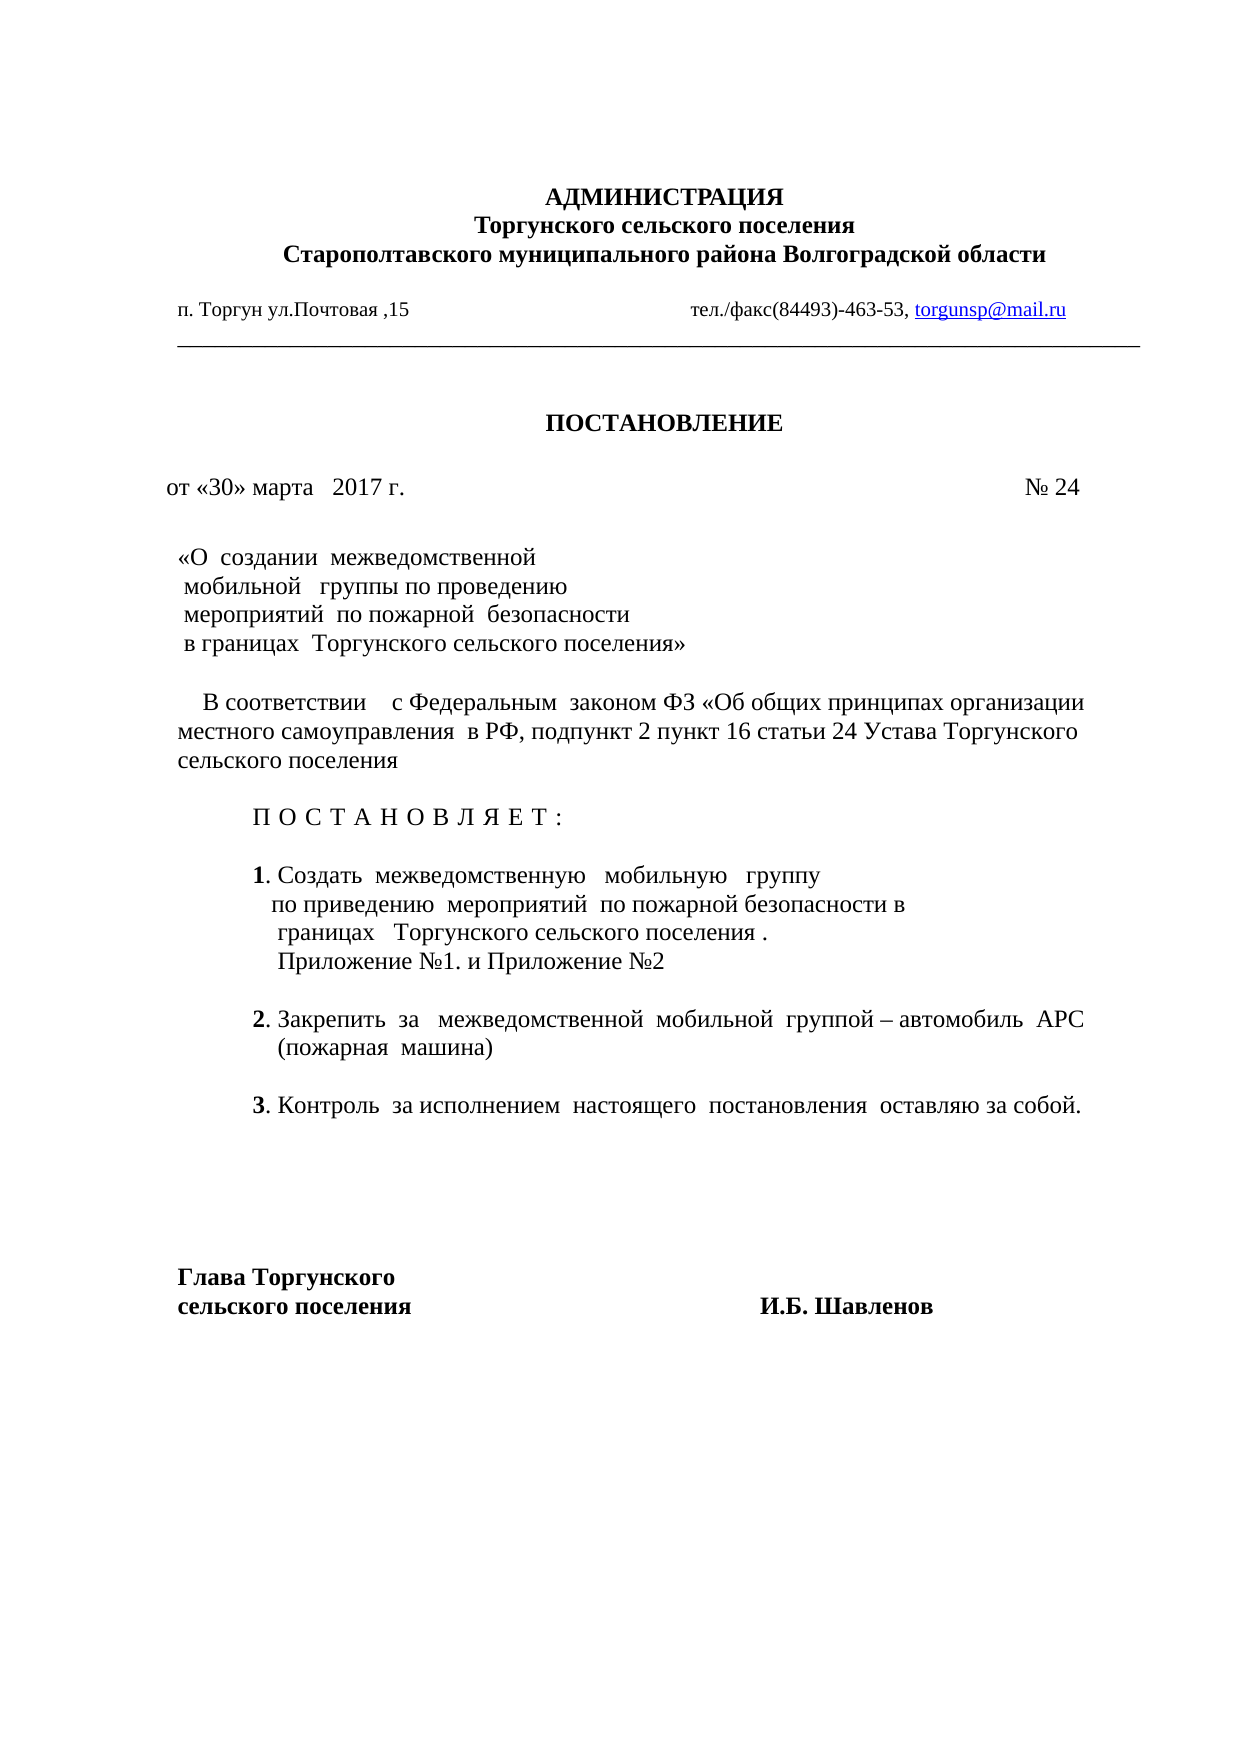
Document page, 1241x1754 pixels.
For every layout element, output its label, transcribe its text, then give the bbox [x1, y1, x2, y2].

text (пожарная машина) [177, 1032, 1152, 1061]
table_header № 24 [934, 472, 1170, 542]
text 2. Закрепить за межведомственной мобильной группой – автомобиль АРС [177, 1004, 1152, 1032]
text «О создании межведомственной [177, 542, 1152, 571]
text ПОСТАНОВЛЯЕТ: [177, 802, 1152, 831]
subtitle ПОСТАНОВЛЕНИЕ [177, 408, 1152, 437]
text мобильной группы по проведению [177, 571, 1152, 599]
text Торгунского сельского поселения [177, 211, 1152, 239]
text в границах Торгунского сельского поселения» [177, 628, 1152, 657]
text по приведению мероприятий по пожарной безопасности в [177, 889, 1152, 917]
text Глава Торгунского [177, 1262, 1152, 1291]
table_header от «30» марта 2017 г. [155, 472, 934, 542]
text Приложение №1. и Приложение №2 [177, 946, 1152, 975]
text В соответствии с Федеральным законом ФЗ «Об общих принципах организации местного самоуправления в РФ, подпункт 2 пункт 16 статьи 24 Устава Торгунского сельского поселения [177, 687, 1152, 774]
text сельского поселения И.Б. Шавленов [177, 1291, 1152, 1320]
text мероприятий по пожарной безопасности [177, 599, 1152, 628]
text Старополтавского муниципального района Волгоградской области [177, 239, 1152, 268]
text границах Торгунского сельского поселения . [177, 917, 1152, 946]
text 1. Создать межведомственную мобильную группу [177, 860, 1152, 889]
text 3. Контроль за исполнением настоящего постановления оставляю за собой. [177, 1090, 1152, 1119]
text п. Торгун ул.Почтовая ,15 тел./факс(84493)-463-53, torgunsp@mail.ru [177, 297, 1152, 321]
text АДМИНИСТРАЦИЯ [177, 182, 1152, 211]
text _____________________________________________________________________________ [177, 321, 1152, 349]
